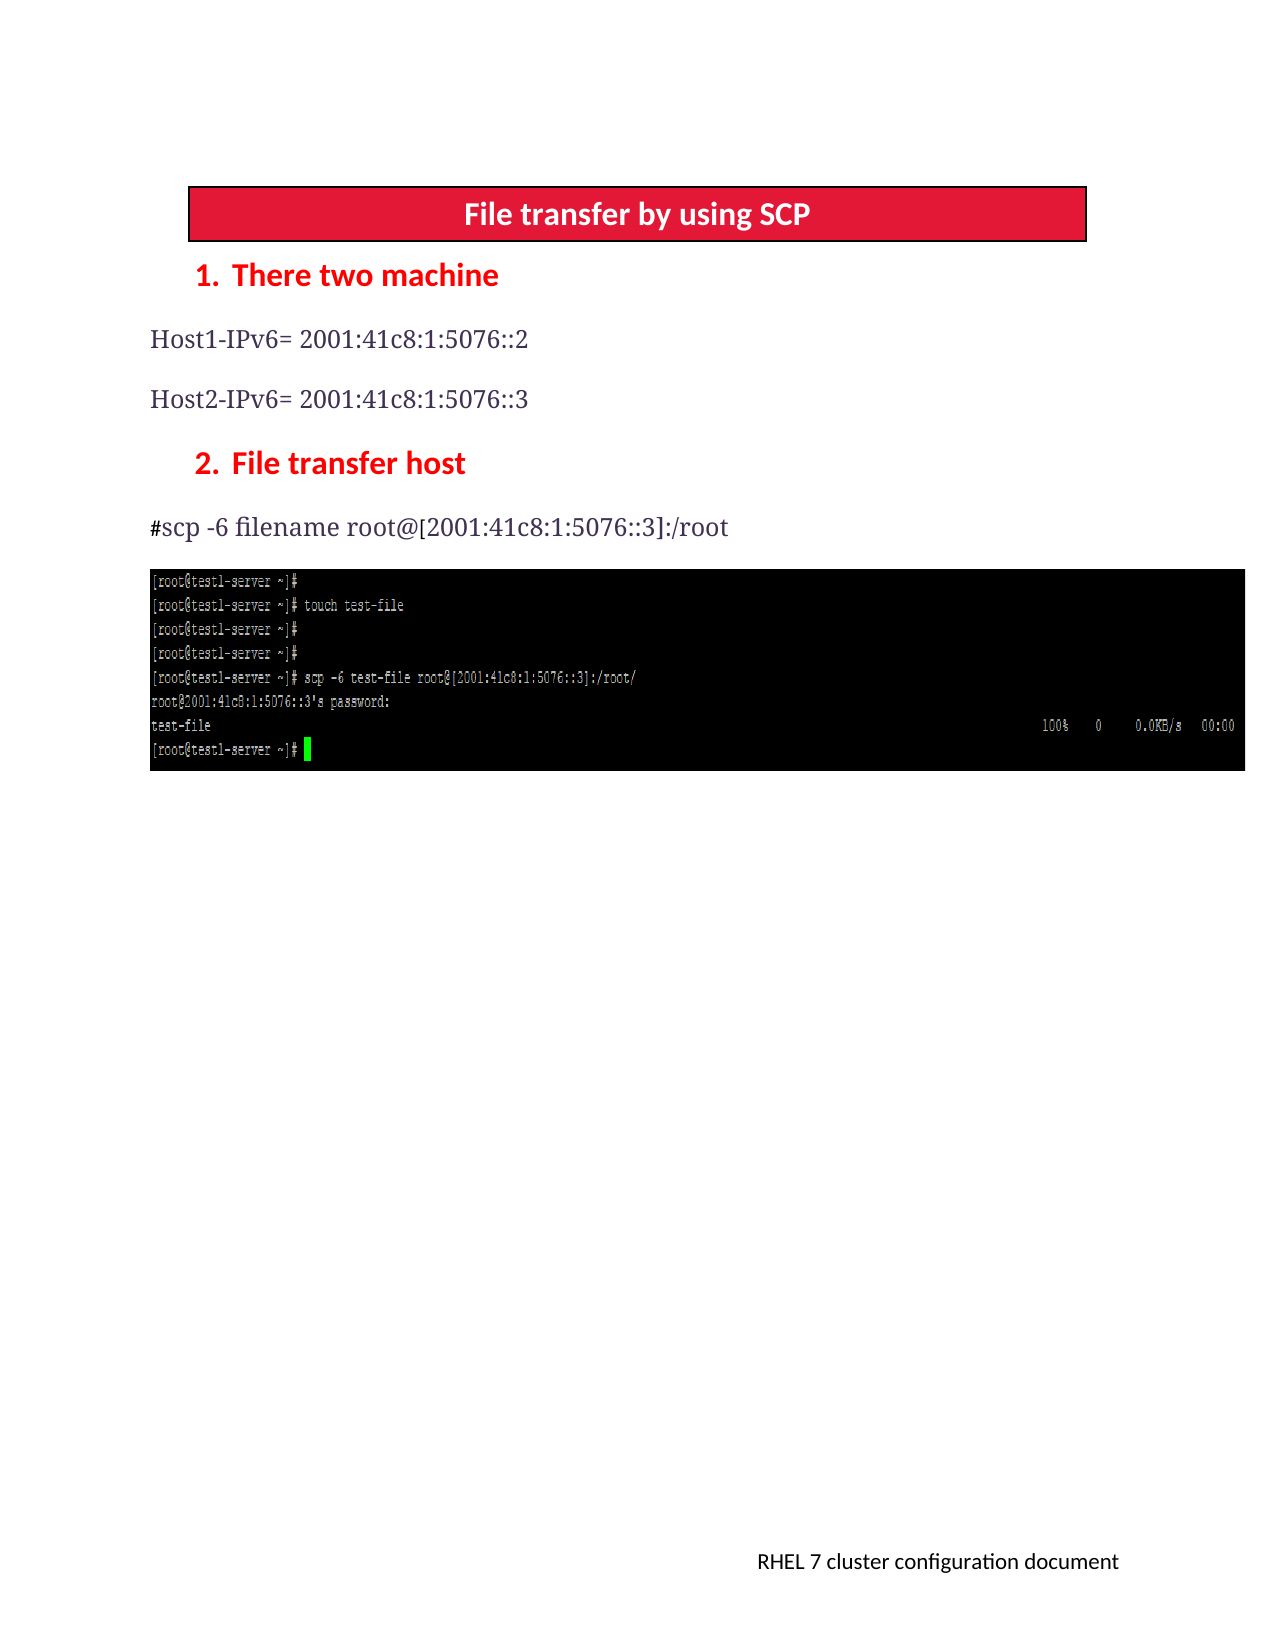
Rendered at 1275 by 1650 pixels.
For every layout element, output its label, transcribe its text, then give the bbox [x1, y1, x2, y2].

list There two machine [194, 197, 1125, 295]
text Host2-IPv6= 2001:41c8:1:5076::3 [150, 382, 1125, 416]
picture [150, 569, 1246, 771]
table_header File transfer by using SCP [190, 188, 1085, 240]
text Host1-IPv6= 2001:41c8:1:5076::2 [150, 322, 1125, 356]
text #scp -6 filename root@[2001:41c8:1:5076::3]:/root [150, 509, 1125, 543]
list File transfer host [194, 442, 1125, 482]
